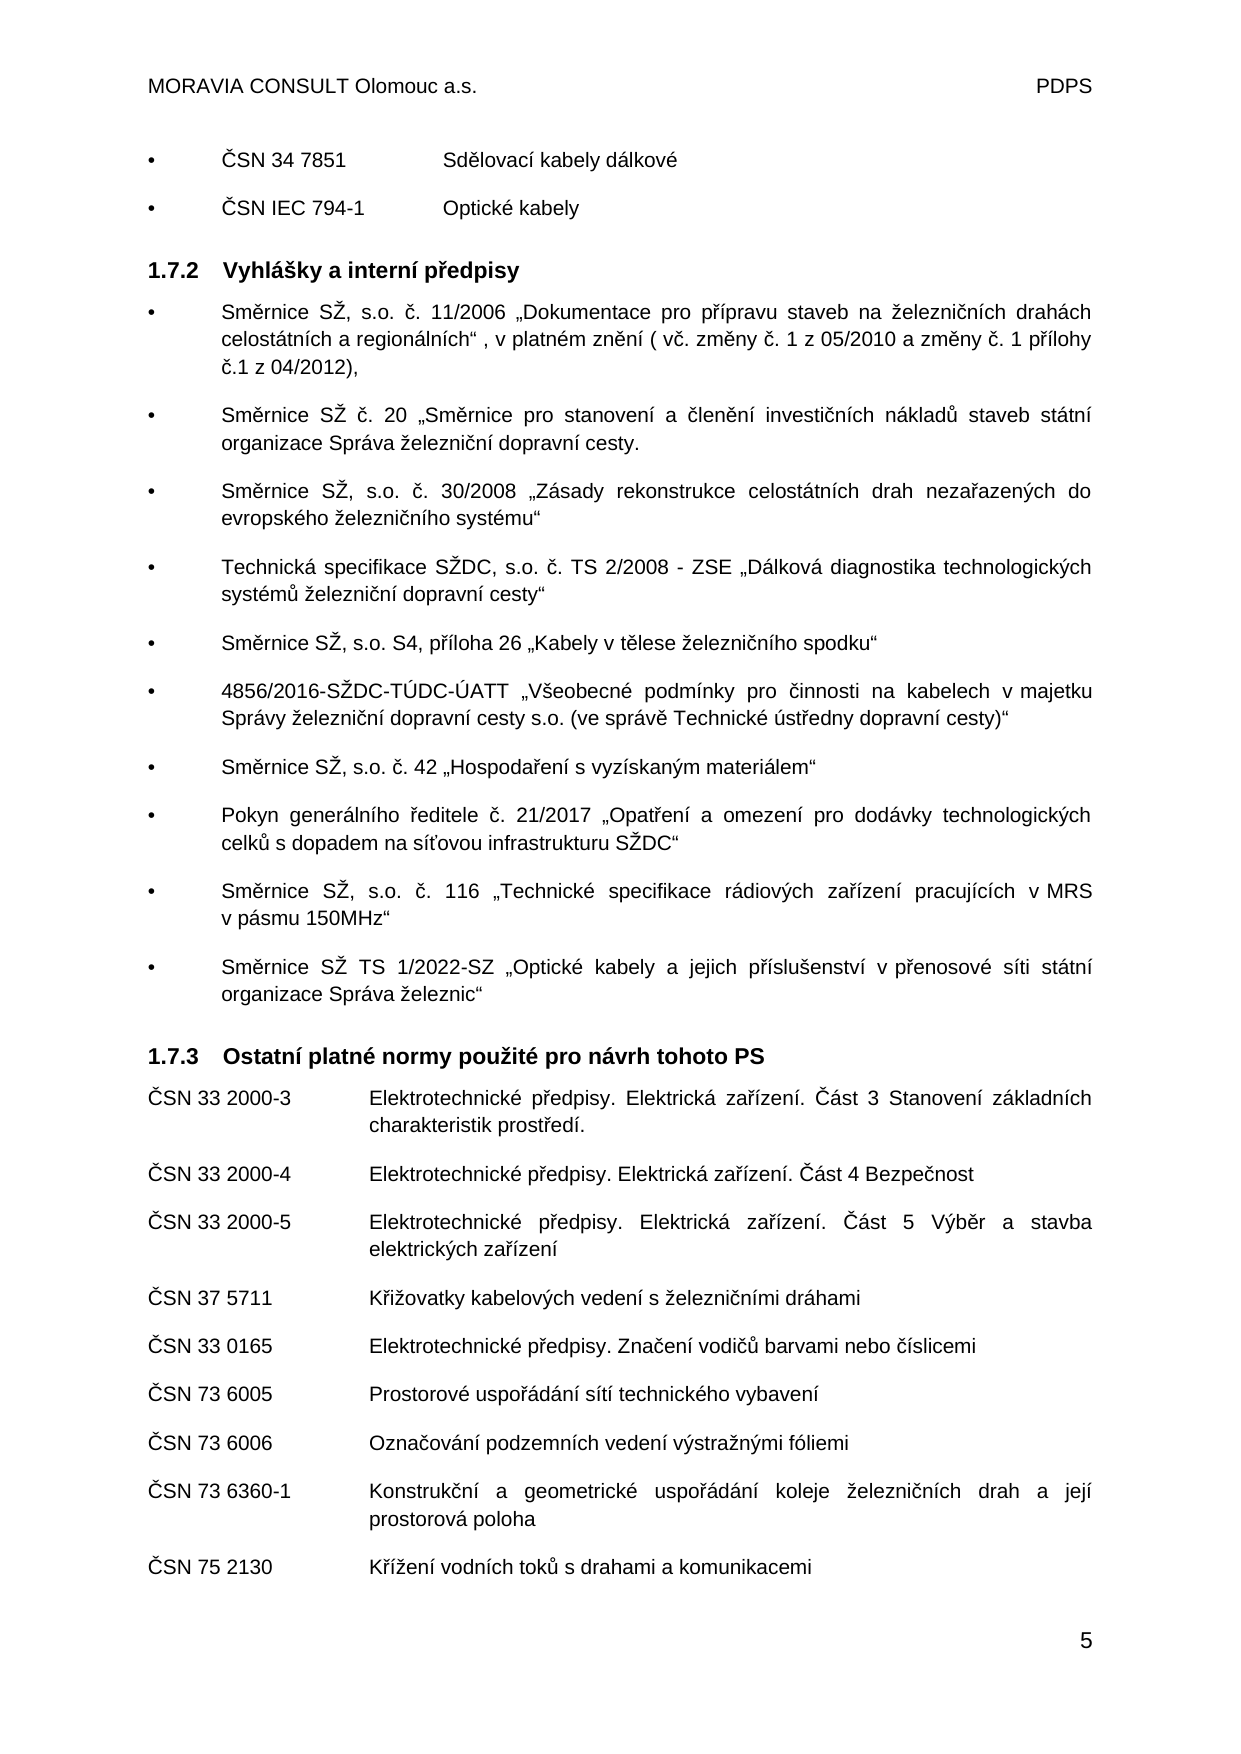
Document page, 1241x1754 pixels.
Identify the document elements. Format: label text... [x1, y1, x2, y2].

text ČSN 33 2000-4 Elektrotechnické předpisy. Elektrická zařízení. Část 4 Bezpečnost [148, 1161, 1093, 1185]
text • Směrnice SŽ, s.o. č. 11/2006 „Dokumentace pro přípravu staveb na železničních drahách celostátních a regionálních“ , v platném znění ( vč. změny č. 1 z 05/2010 a změny č. 1 přílohy č.1 z 04/2012), [148, 299, 1093, 378]
text • Směrnice SŽ, s.o. S4, příloha 26 „Kabely v tělese železničního spodku“ [148, 630, 1093, 654]
text ČSN 33 2000-5 Elektrotechnické předpisy. Elektrická zařízení. Část 5 Výběr a stavba elektrických zařízení [148, 1210, 1093, 1261]
text • Pokyn generálního ředitele č. 21/2017 „Opatření a omezení pro dodávky technologických celků s dopadem na síťovou infrastrukturu SŽDC“ [148, 803, 1093, 854]
subtitle Vyhlášky a interní předpisy [148, 257, 1093, 283]
subtitle Ostatní platné normy použité pro návrh tohoto PS [148, 1043, 1093, 1069]
text • ČSN IEC 794-1 Optické kabely [148, 196, 1093, 220]
text ČSN 37 5711 Křižovatky kabelových vedení s železničními dráhami [148, 1286, 1093, 1309]
text • ČSN 34 7851 Sdělovací kabely dálkové [148, 148, 1093, 172]
text • Směrnice SŽ, s.o. č. 42 „Hospodaření s vyzískaným materiálem“ [148, 754, 1093, 778]
text • Technická specifikace SŽDC, s.o. č. TS 2/2008 - ZSE „Dálková diagnostika technologických systémů železniční dopravní cesty“ [148, 554, 1093, 606]
text ČSN 73 6005 Prostorové uspořádání sítí technického vybavení [148, 1382, 1093, 1406]
text • Směrnice SŽ, s.o. č. 116 „Technické specifikace rádiových zařízení pracujících v MRS v pásmu 150MHz“ [148, 879, 1093, 930]
text ČSN 33 0165 Elektrotechnické předpisy. Značení vodičů barvami nebo číslicemi [148, 1334, 1093, 1358]
text ČSN 73 6360-1 Konstrukční a geometrické uspořádání koleje železničních drah a její prostorová poloha [148, 1479, 1093, 1530]
text ČSN 33 2000-3 Elektrotechnické předpisy. Elektrická zařízení. Část 3 Stanovení základních charakteristik prostředí. [148, 1086, 1093, 1137]
text • Směrnice SŽ TS 1/2022-SZ „Optické kabely a jejich příslušenství v přenosové síti státní organizace Správa železnic“ [148, 954, 1093, 1006]
text ČSN 75 2130 Křížení vodních toků s drahami a komunikacemi [148, 1555, 1093, 1579]
text • Směrnice SŽ č. 20 „Směrnice pro stanovení a členění investičních nákladů staveb státní organizace Správa železniční dopravní cesty. [148, 403, 1093, 454]
text • Směrnice SŽ, s.o. č. 30/2008 „Zásady rekonstrukce celostátních drah nezařazených do evropského železničního systému“ [148, 479, 1093, 530]
text • 4856/2016-SŽDC-TÚDC-ÚATT „Všeobecné podmínky pro činnosti na kabelech v majetku Správy železniční dopravní cesty s.o. (ve správě Technické ústředny dopravní cesty)“ [148, 679, 1093, 730]
text ČSN 73 6006 Označování podzemních vedení výstražnými fóliemi [148, 1431, 1093, 1454]
